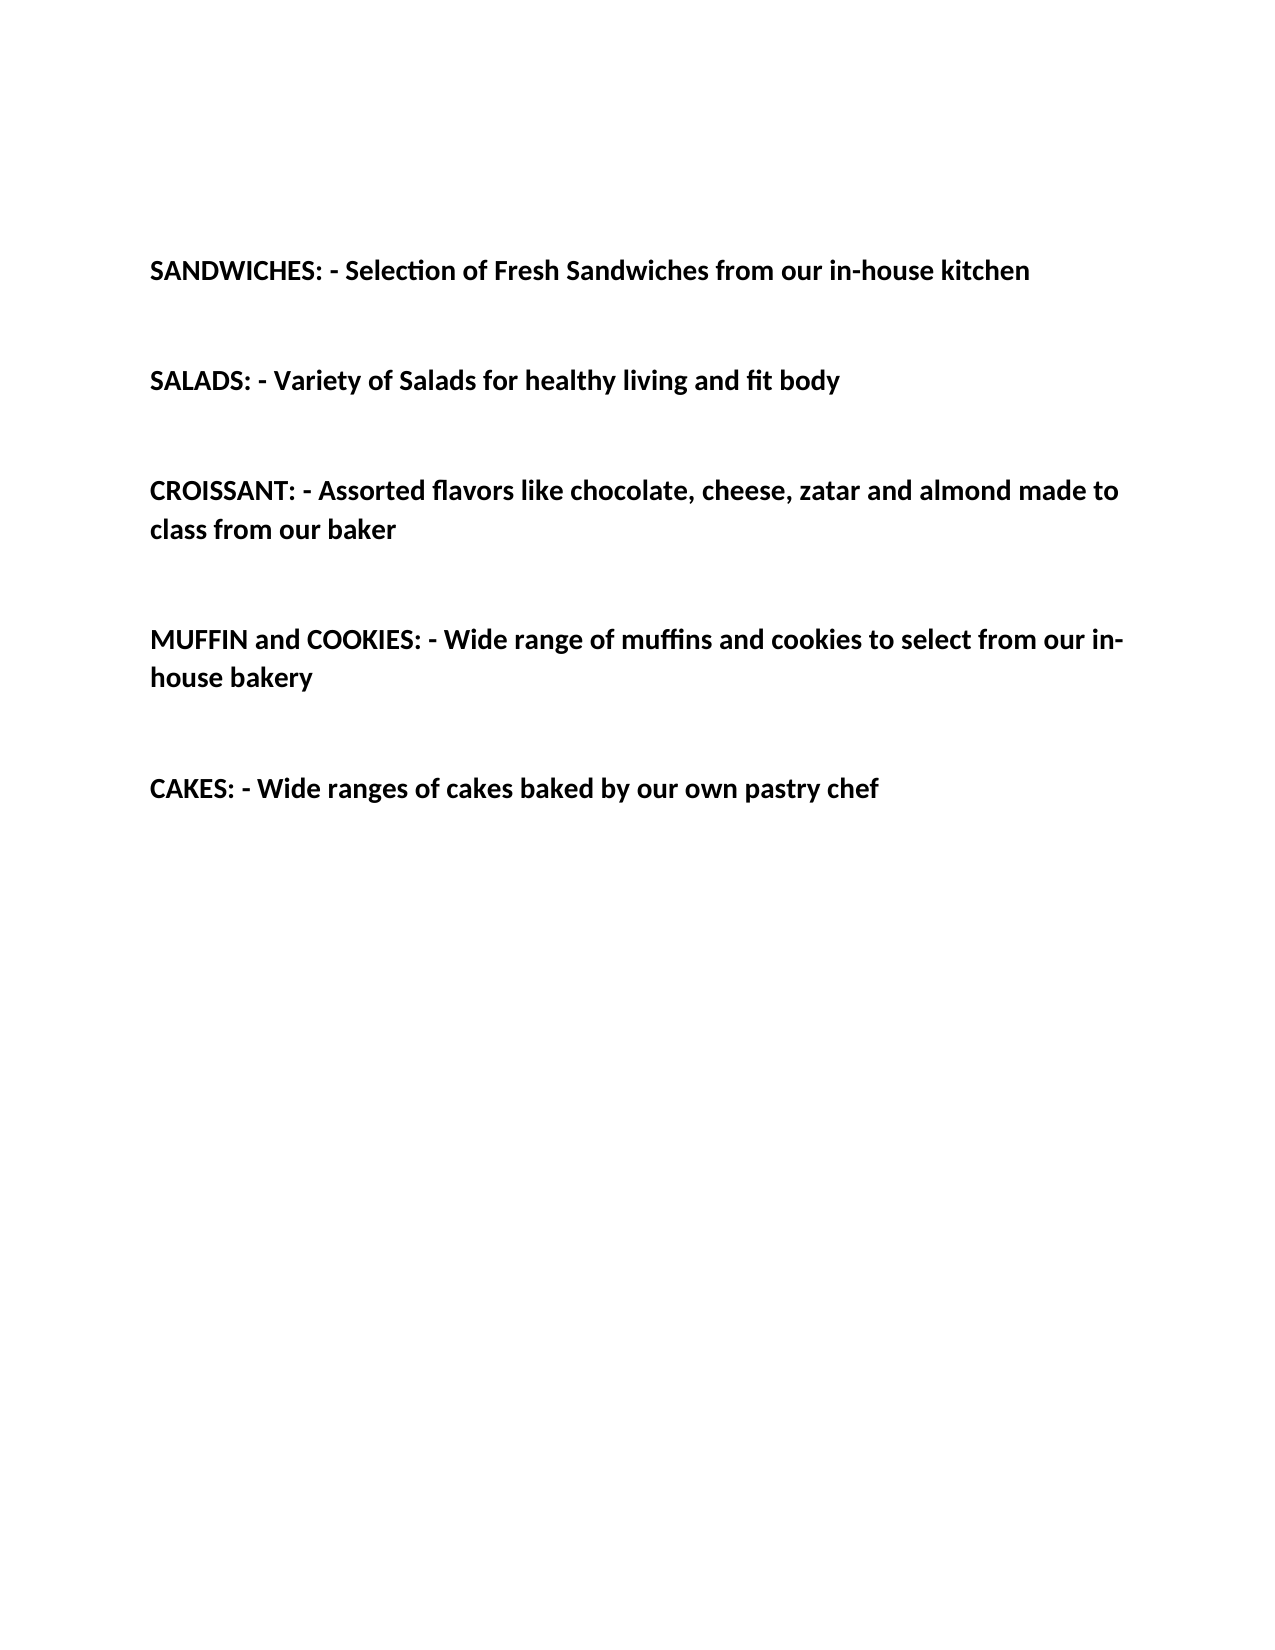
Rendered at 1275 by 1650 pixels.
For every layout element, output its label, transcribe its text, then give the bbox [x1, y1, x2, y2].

text SALADS: - Variety of Salads for healthy living and fit body [150, 362, 1125, 398]
text SANDWICHES: - Selection of Fresh Sandwiches from our in-house kitchen [150, 252, 1125, 288]
text CROISSANT: - Assorted flavors like chocolate, cheese, zatar and almond made to class from our baker [150, 472, 1125, 546]
text MUFFIN and COOKIES: - Wide range of muffins and cookies to select from our in-house bakery [150, 621, 1125, 695]
text CAKES: - Wide ranges of cakes baked by our own pastry chef [150, 770, 1125, 805]
